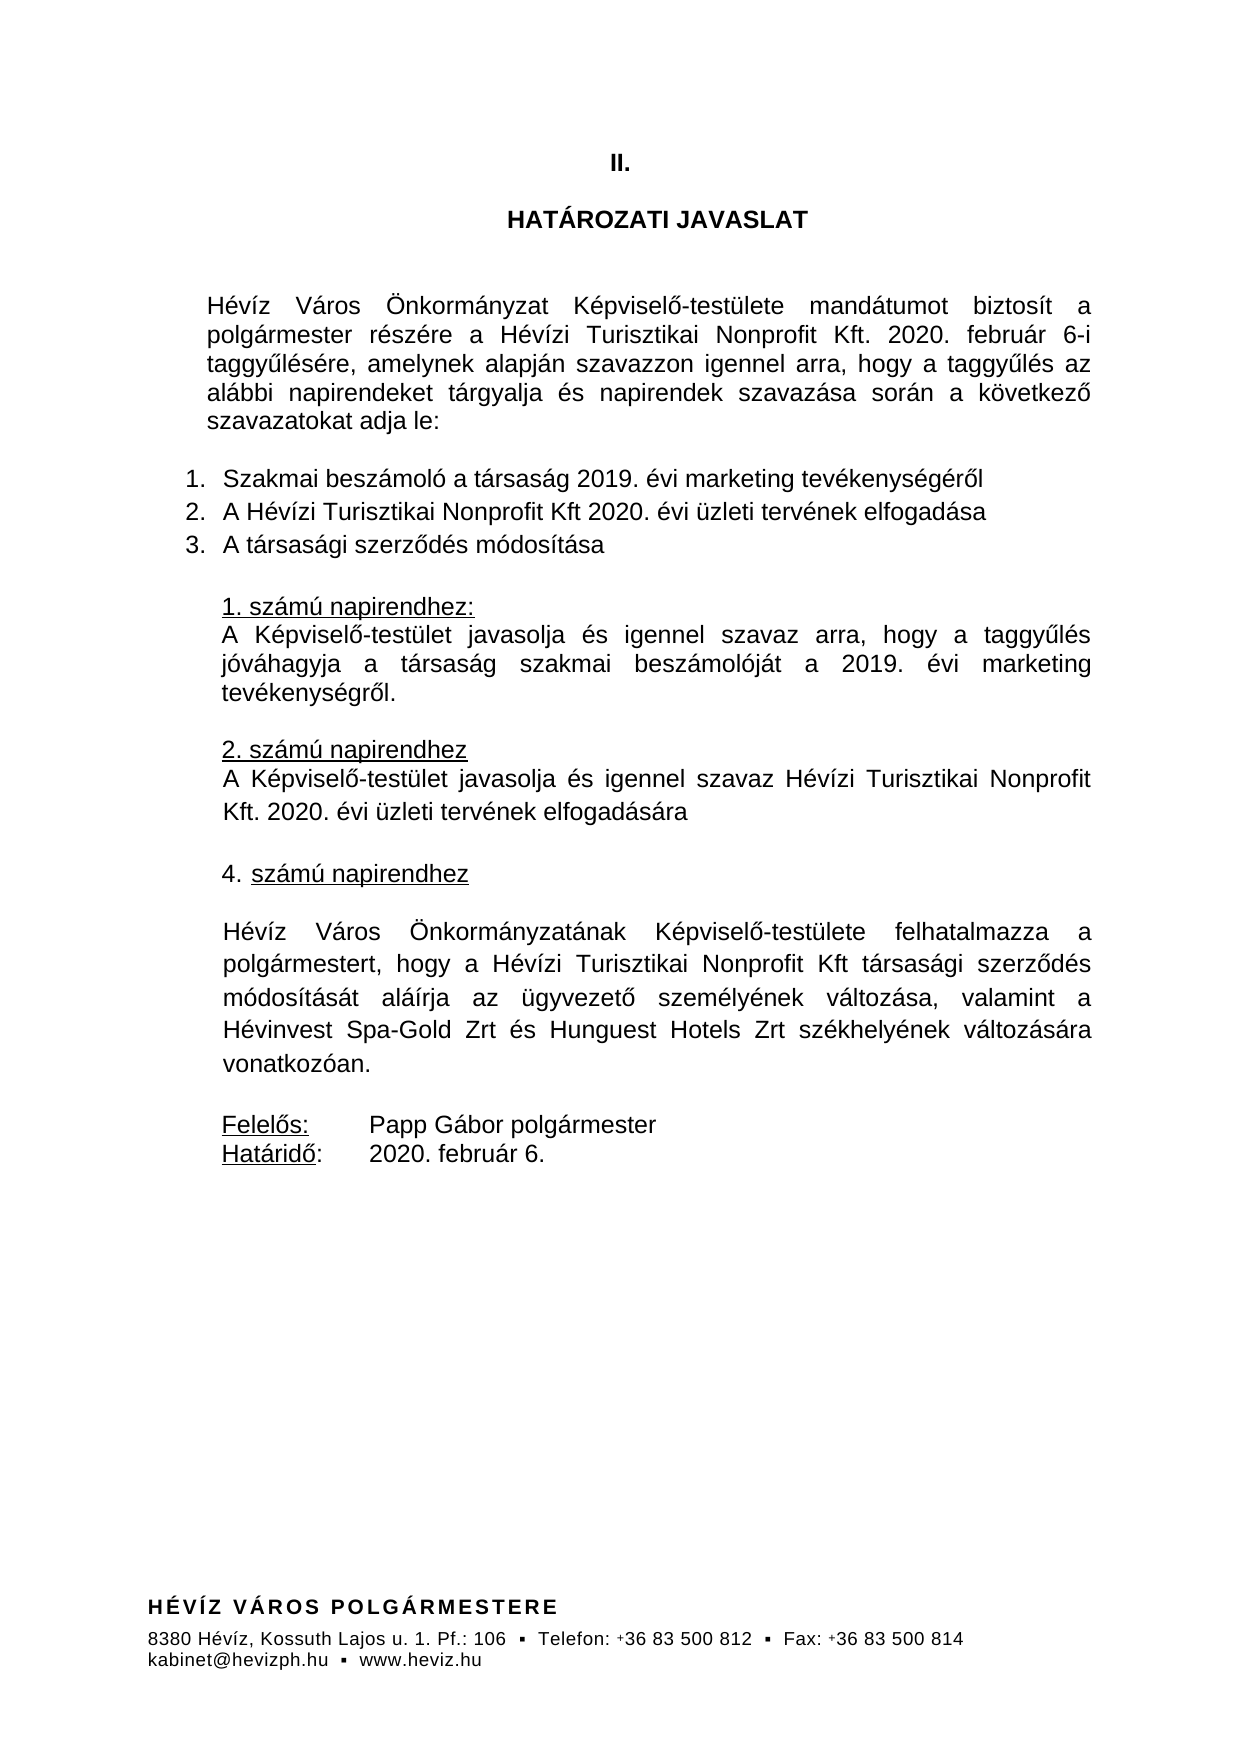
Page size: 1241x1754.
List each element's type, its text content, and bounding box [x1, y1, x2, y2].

list Hévíz Város Önkormányzatának Képviselő-testülete felhatalmazza a polgármestert, hogy a Hévízi Turisztikai Nonprofit Kft társasági szerződés módosítását aláírja az ügyvezető személyének változása, valamint a Hévinvest Spa-Gold Zrt és Hunguest Hotels Zrt székhelyének változására vonatkozóan. [223, 916, 1093, 1077]
text II. [148, 148, 1093, 176]
list számú napirendhez [221, 859, 1093, 888]
list A társasági szerződés módosítása [185, 530, 1093, 559]
list HATÁROZATI JAVASLAT [223, 205, 1093, 234]
text 2. számú napirendhez [221, 735, 1093, 764]
list A Képviselő-testület javasolja és igennel szavaz Hévízi Turisztikai Nonprofit Kft. 2020. évi üzleti tervének elfogadására [223, 764, 1093, 826]
text Felelős: Papp Gábor polgármester [221, 1110, 1093, 1139]
text Határidő: 2020. február 6. [221, 1139, 1093, 1168]
list Hévíz Város Önkormányzat Képviselő-testülete mandátumot biztosít a polgármester részére a Hévízi Turisztikai Nonprofit Kft. 2020. február 6-i taggyűlésére, amelynek alapján szavazzon igennel arra, hogy a taggyűlés az alábbi napirendeket tárgyalja és napirendek szavazása során a következő szavazatokat adja le: [207, 291, 1093, 435]
list A Hévízi Turisztikai Nonprofit Kft 2020. évi üzleti tervének elfogadása [185, 497, 1093, 526]
list Szakmai beszámoló a társaság 2019. évi marketing tevékenységéről [185, 464, 1093, 493]
text 1. számú napirendhez: [221, 592, 1093, 620]
text A Képviselő-testület javasolja és igennel szavaz arra, hogy a taggyűlés jóváhagyja a társaság szakmai beszámolóját a 2019. évi marketing tevékenységről. [221, 620, 1093, 707]
